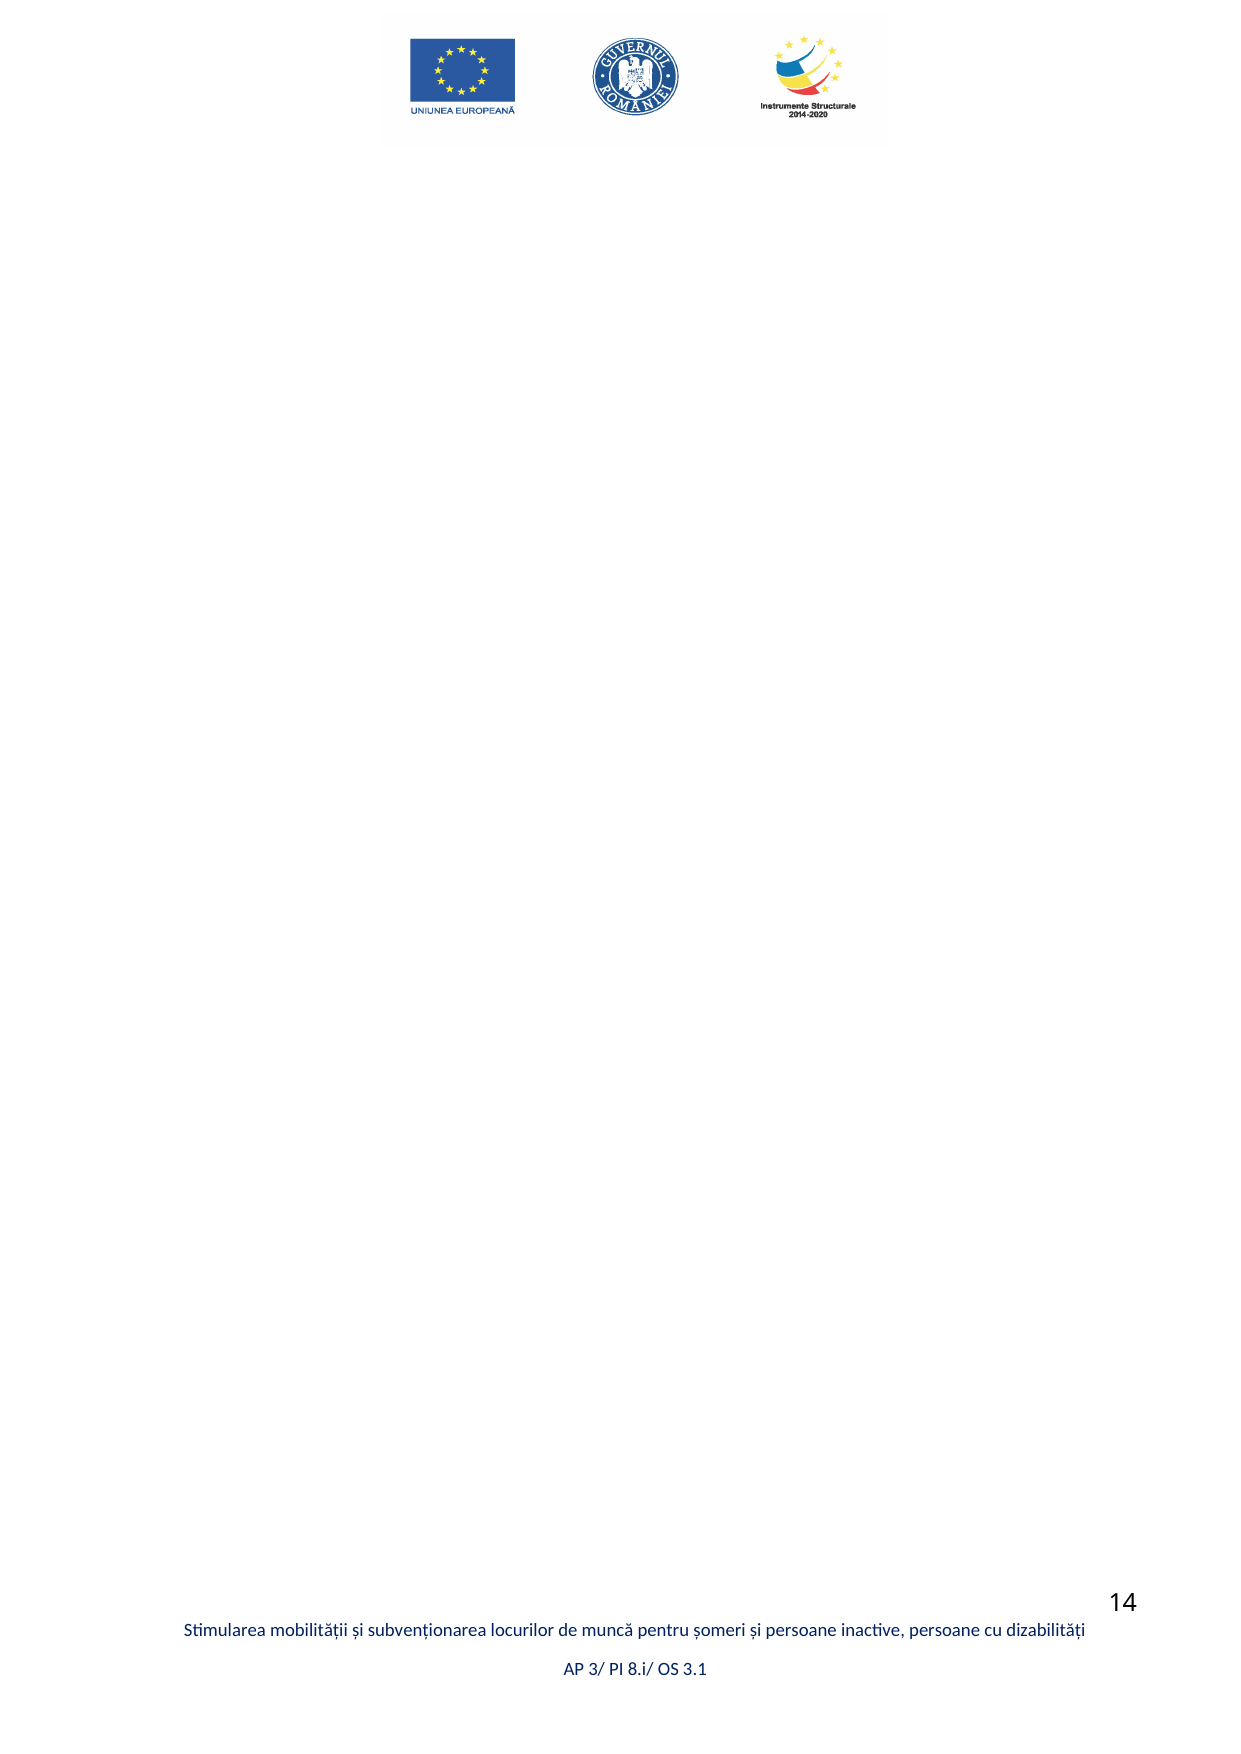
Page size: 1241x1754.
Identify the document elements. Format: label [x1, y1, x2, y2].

picture [380, 14, 890, 147]
